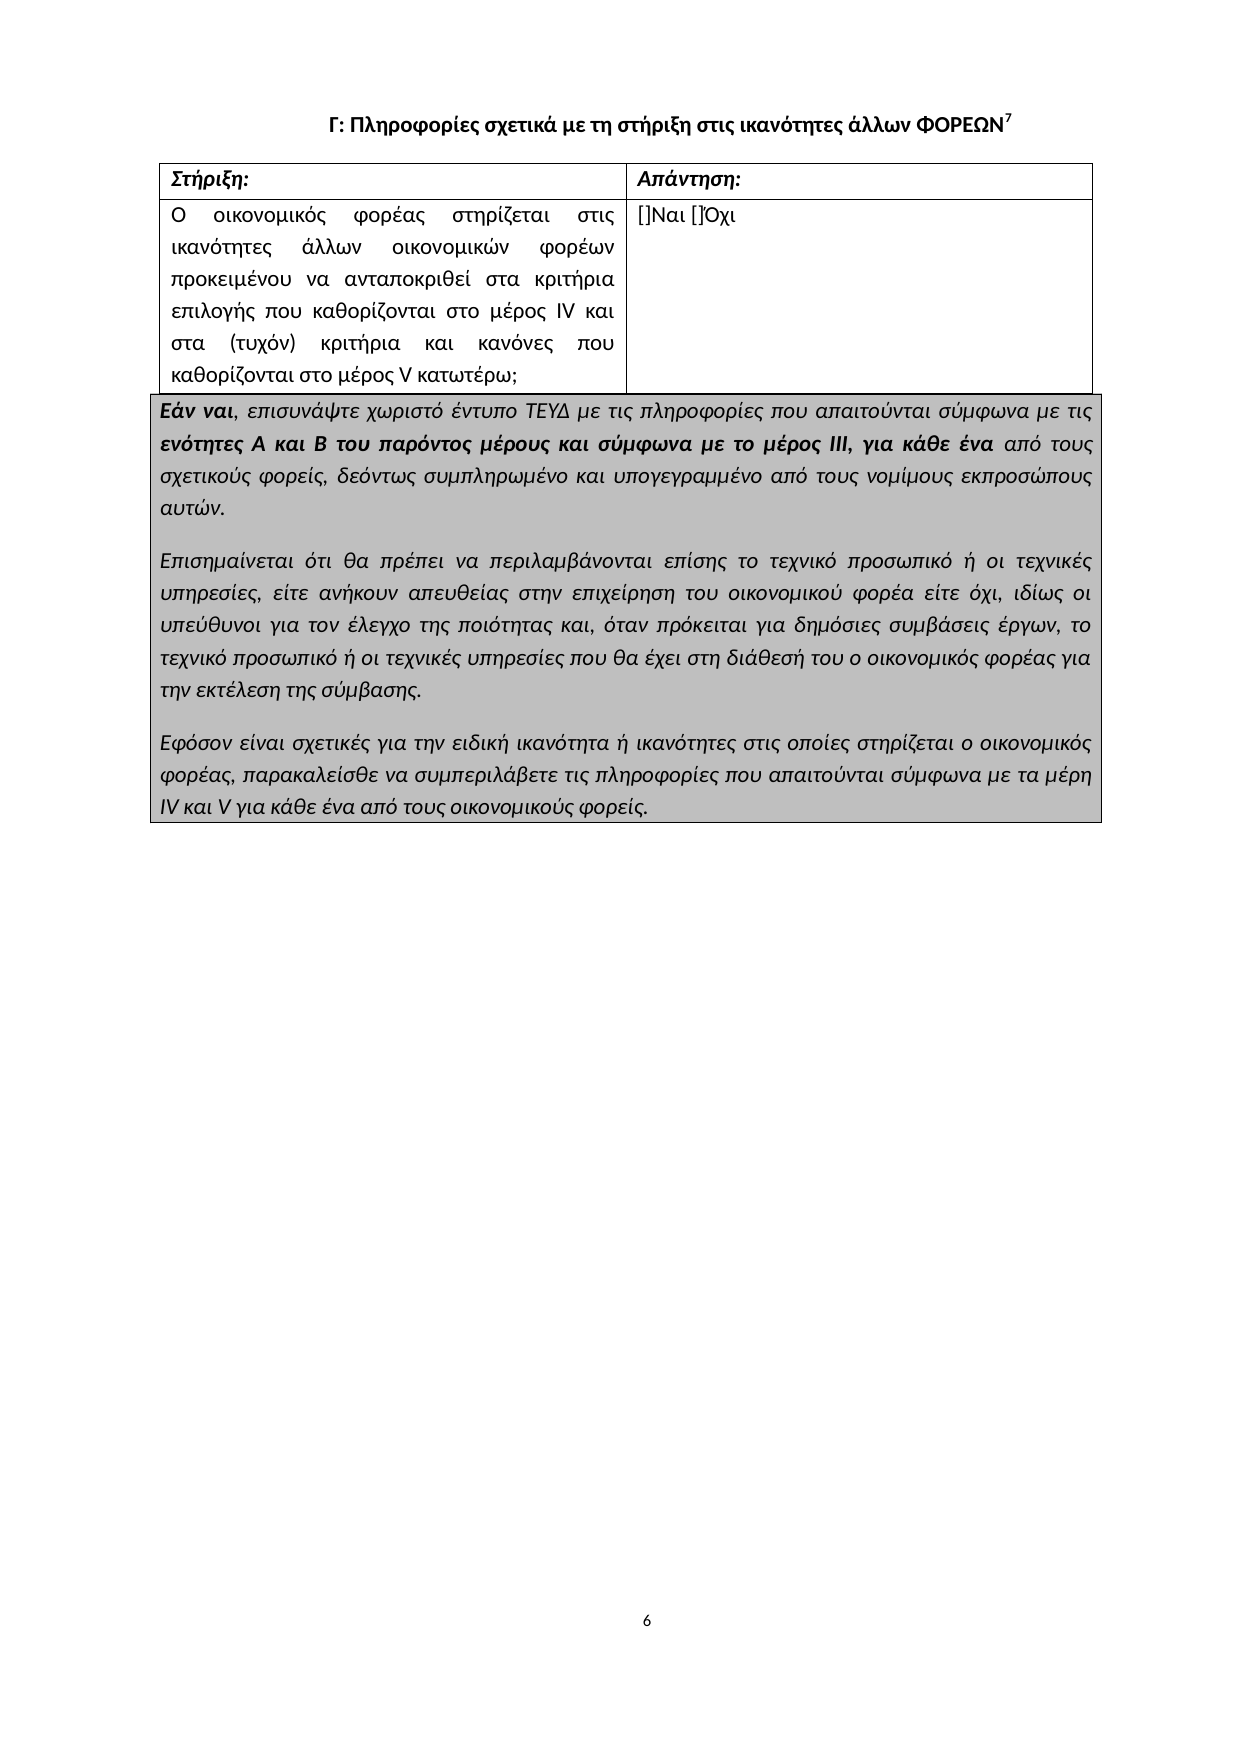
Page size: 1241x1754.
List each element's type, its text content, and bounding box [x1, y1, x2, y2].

table_header Στήριξη: [160, 164, 626, 199]
table_cell Ο οικονομικός φορέας στηρίζεται στις ικανότητες άλλων οικονομικών φορέων προκειμένου να ανταποκριθεί στα κριτήρια επιλογής που καθορίζονται στο μέρος IV και στα (τυχόν) κριτήρια και κανόνες που καθορίζονται στο μέρος V κατωτέρω; [160, 200, 626, 392]
table_cell []Ναι []Όχι [627, 200, 1092, 392]
table_header Απάντηση: [627, 164, 1092, 199]
text Γ: Πληροφορίες σχετικά με τη στήριξη στις ικανότητες άλλων ΦΟΡΕΩΝ [248, 110, 1093, 138]
text Επισημαίνεται ότι θα πρέπει να περιλαμβάνονται επίσης το τεχνικό προσωπικό ή οι τεχνικές υπηρεσίες, είτε ανήκουν απευθείας στην επιχείρηση του οικονομικού φορέα είτε όχι, ιδίως οι υπεύθυνοι για τον έλεγχο της ποιότητας και, όταν πρόκειται για δημόσιες συμβάσεις έργων, το τεχνικό προσωπικό ή οι τεχνικές υπηρεσίες που θα έχει στη διάθεσή του ο οικονομικός φορέας για την εκτέλεση της σύμβασης. [151, 543, 1101, 703]
text Εάν ναι, επισυνάψτε χωριστό έντυπο ΤΕΥΔ με τις πληροφορίες που απαιτούνται σύμφωνα με τις ενότητες Α και Β του παρόντος μέρους και σύμφωνα με το μέρος ΙΙΙ, για κάθε ένα από τους σχετικούς φορείς, δεόντως συμπληρωμένο και υπογεγραμμένο από τους νομίμους εκπροσώπους αυτών. [151, 395, 1101, 521]
text Εφόσον είναι σχετικές για την ειδική ικανότητα ή ικανότητες στις οποίες στηρίζεται ο οικονομικός φορέας, παρακαλείσθε να συμπεριλάβετε τις πληροφορίες που απαιτούνται σύμφωνα με τα μέρη IV και V για κάθε ένα από τους οικονομικούς φορείς. [151, 725, 1101, 822]
